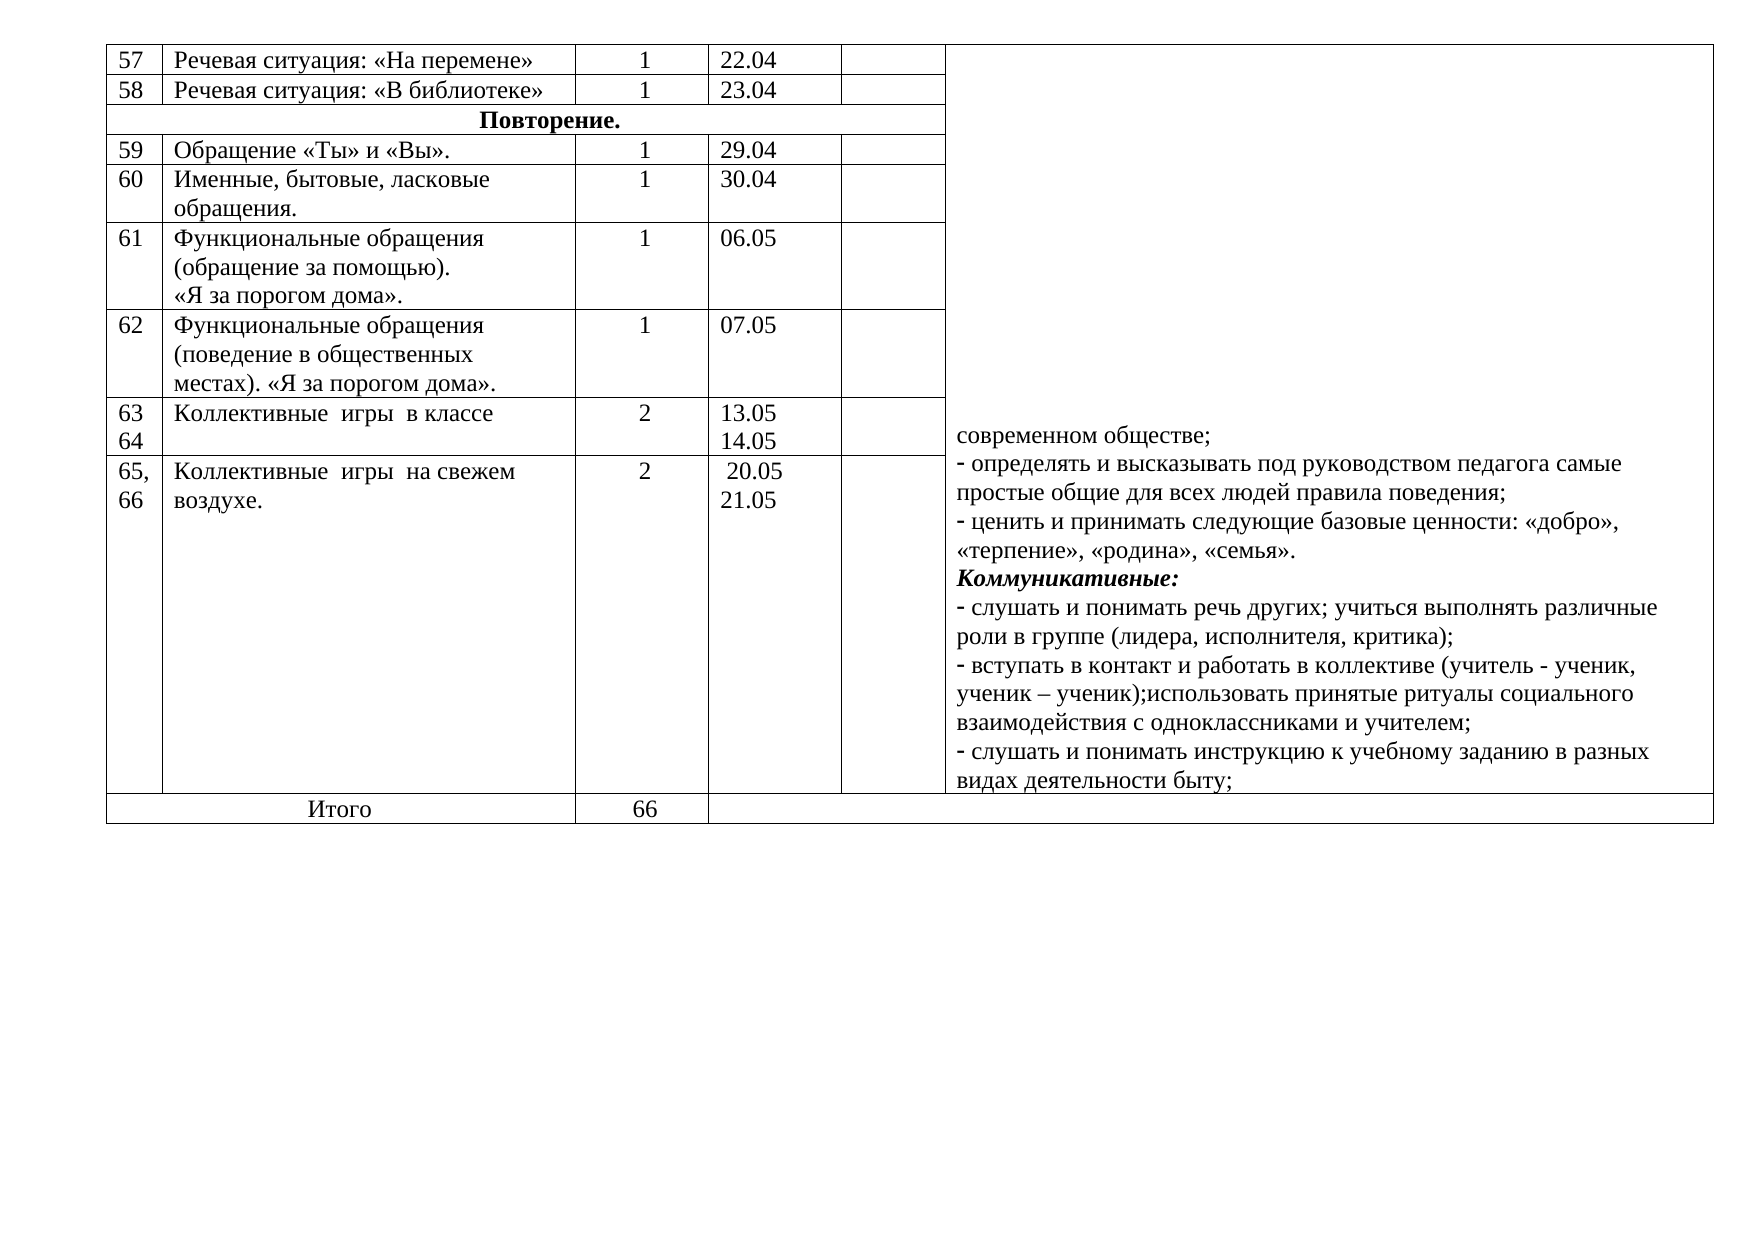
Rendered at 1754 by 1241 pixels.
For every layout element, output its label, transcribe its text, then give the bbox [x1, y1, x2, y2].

table_cell 1 [576, 45, 708, 74]
table_cell 1 [576, 165, 708, 222]
table_cell 57 [107, 45, 162, 74]
table_cell [709, 794, 1713, 823]
table_cell Речевая ситуация: «На перемене» [163, 45, 575, 74]
table_cell 13.05 14.05 [709, 398, 841, 455]
table_cell Коллективные игры в классе [163, 398, 575, 455]
table_cell Повторение. [107, 105, 945, 134]
table_cell 06.05 [709, 223, 841, 309]
table_cell [842, 75, 945, 104]
table_cell 1 [576, 75, 708, 104]
table_cell 22.04 [709, 45, 841, 74]
table_cell 23.04 [709, 75, 841, 104]
table_cell [842, 45, 945, 74]
table_cell [842, 165, 945, 222]
table_cell 60 [107, 165, 162, 222]
table_cell 2 [576, 398, 708, 455]
table_cell 61 [107, 223, 162, 309]
table_cell 62 [107, 310, 162, 397]
table_cell Функциональные обращения (обращение за помощью). «Я за порогом дома». [163, 223, 575, 309]
table_cell [842, 456, 945, 793]
table_cell Обращение «Ты» и «Вы». [163, 135, 575, 163]
table_cell 58 [107, 75, 162, 104]
table_cell 30.04 [709, 165, 841, 222]
table_cell 07.05 [709, 310, 841, 397]
table_cell [842, 310, 945, 397]
table_cell 65, 66 [107, 456, 162, 793]
table_cell 1 [576, 223, 708, 309]
table_cell 1 [576, 135, 708, 163]
table_cell [842, 223, 945, 309]
table_cell 2 [576, 456, 708, 793]
table_cell [842, 398, 945, 455]
table_cell 29.04 [709, 135, 841, 163]
table_cell [842, 135, 945, 163]
table_cell 66 [576, 794, 708, 823]
table_cell 20.05 21.05 [709, 456, 841, 793]
table_cell 1 [576, 310, 708, 397]
table_cell Именные, бытовые, ласковые обращения. [163, 165, 575, 222]
table_cell 63 64 [107, 398, 162, 455]
table_cell Речевая ситуация: «В библиотеке» [163, 75, 575, 104]
table_cell 59 [107, 135, 162, 163]
table_cell Коллективные игры на свежем воздухе. [163, 456, 575, 793]
table_cell Функциональные обращения (поведение в общественных местах). «Я за порогом дома». [163, 310, 575, 397]
table_cell Итого [107, 794, 575, 823]
